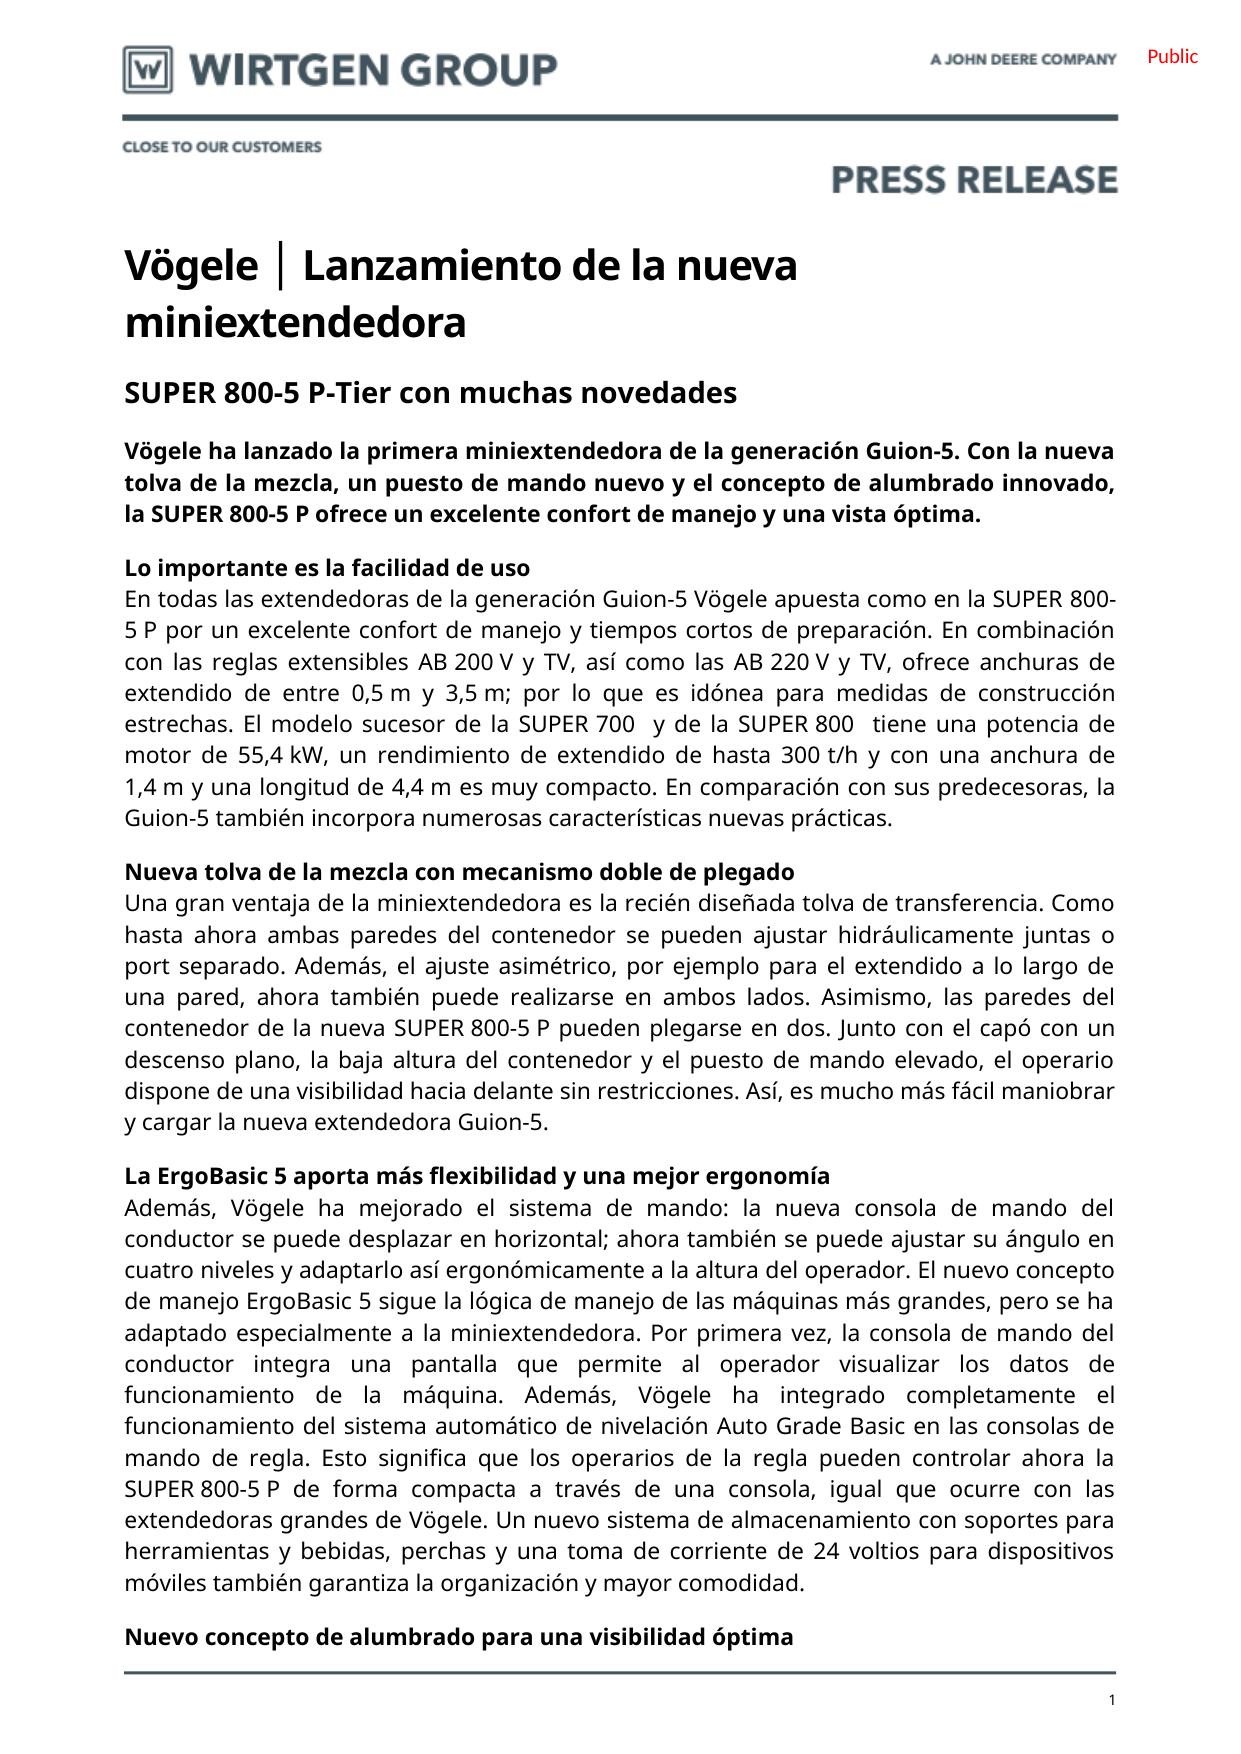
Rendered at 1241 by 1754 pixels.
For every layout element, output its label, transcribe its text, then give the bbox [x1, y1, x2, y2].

text Además, Vögele ha mejorado el sistema de mando: la nueva consola de mando del conductor se puede desplazar en horizontal; ahora también se puede ajustar su ángulo en cuatro niveles y adaptarlo así ergonómicamente a la altura del operador. El nuevo concepto de manejo ErgoBasic 5 sigue la lógica de manejo de las máquinas más grandes, pero se ha adaptado especialmente a la miniextendedora. Por primera vez, la consola de mando del conductor integra una pantalla que permite al operador visualizar los datos de funcionamiento de la máquina. Además, Vögele ha integrado completamente el funcionamiento del sistema automático de nivelación Auto Grade Basic en las consolas de mando de regla. Esto significa que los operarios de la regla pueden controlar ahora la SUPER 800-5 P de forma compacta a través de una consola, igual que ocurre con las extendedoras grandes de Vögele. Un nuevo sistema de almacenamiento con soportes para herramientas y bebidas, perchas y una toma de corriente de 24 voltios para dispositivos móviles también garantiza la organización y mayor comodidad. [124, 1192, 1116, 1598]
text Nueva tolva de la mezcla con mecanismo doble de plegado [124, 856, 1116, 887]
text SUPER 800-5 P-Tier con muchas novedades [124, 373, 1116, 412]
text La ErgoBasic 5 aporta más flexibilidad y una mejor ergonomía [124, 1160, 1116, 1192]
text Nuevo concepto de alumbrado para una visibilidad óptima [124, 1621, 1116, 1652]
text Vögele ha lanzado la primera miniextendedora de la generación Guion-5. Con la nueva tolva de la mezcla, un puesto de mando nuevo y el concepto de alumbrado innovado, la SUPER 800-5 P ofrece un excelente confort de manejo y una vista óptima. [124, 435, 1116, 529]
text En todas las extendedoras de la generación Guion-5 Vögele apuesta como en la SUPER 800-5 P por un excelente confort de manejo y tiempos cortos de preparación. En combinación con las reglas extensibles AB 200 V y TV, así como las AB 220 V y TV, ofrece anchuras de extendido de entre 0,5 m y 3,5 m; por lo que es idónea para medidas de construcción estrechas. El modelo sucesor de la SUPER 700 y de la SUPER 800 tiene una potencia de motor de 55,4 kW, un rendimiento de extendido de hasta 300 t/h y con una anchura de 1,4 m y una longitud de 4,4 m es muy compacto. En comparación con sus predecesoras, la Guion-5 también incorpora numerosas características nuevas prácticas. [124, 583, 1116, 833]
text Lo importante es la facilidad de uso [124, 552, 1116, 583]
text Una gran ventaja de la miniextendedora es la recién diseñada tolva de transferencia. Como hasta ahora ambas paredes del contenedor se pueden ajustar hidráulicamente juntas o port separado. Además, el ajuste asimétrico, por ejemplo para el extendido a lo largo de una pared, ahora también puede realizarse en ambos lados. Asimismo, las paredes del contenedor de la nueva SUPER 800-5 P pueden plegarse en dos. Junto con el capó con un descenso plano, la baja altura del contenedor y el puesto de mando elevado, el operario dispone de una visibilidad hacia delante sin restricciones. Así, es mucho más fácil maniobrar y cargar la nueva extendedora Guion-5. [124, 887, 1116, 1137]
text Vögele │ Lanzamiento de la nueva miniextendedora [124, 236, 1116, 350]
